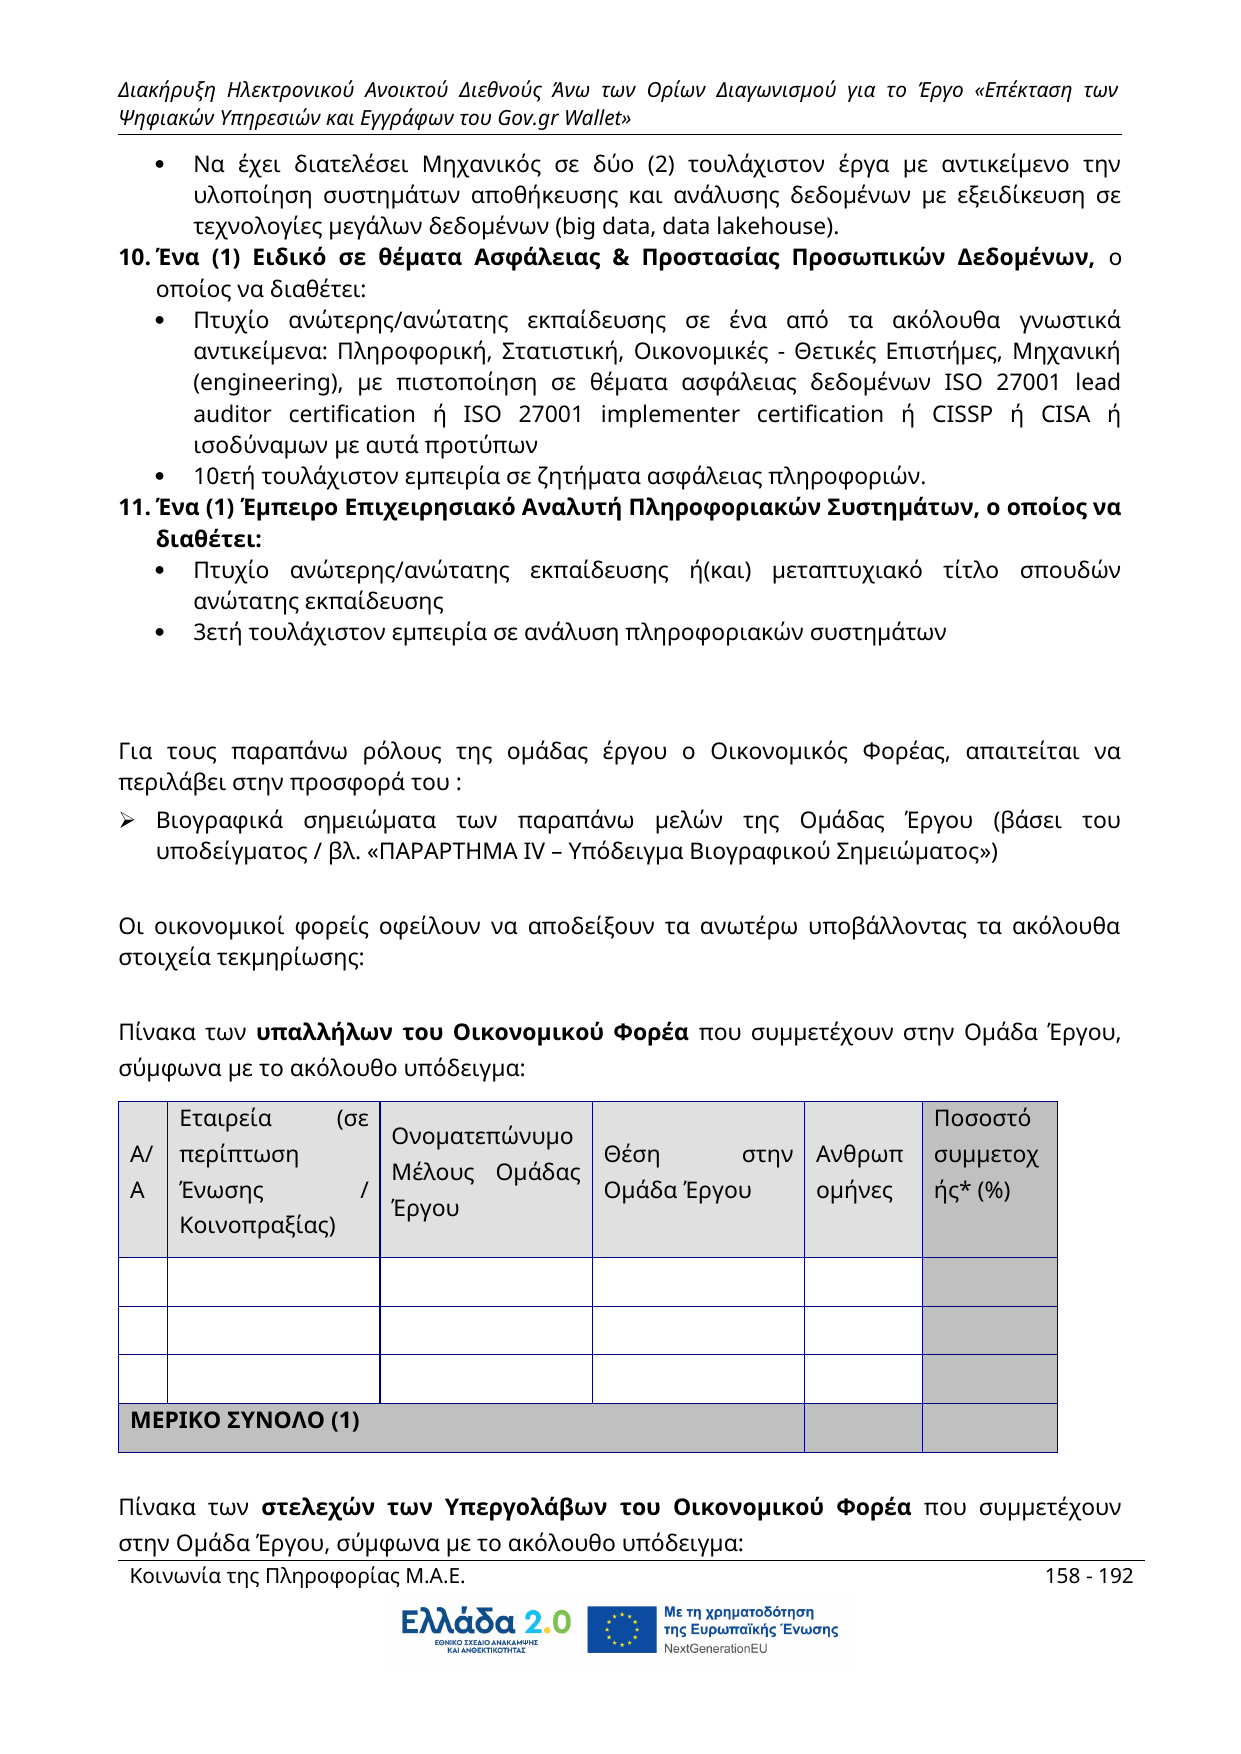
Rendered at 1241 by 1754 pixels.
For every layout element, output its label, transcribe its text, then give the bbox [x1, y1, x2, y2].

text Πίνακα των στελεχών των Υπεργολάβων του Οικονομικού Φορέα που συμμετέχουν στην Ομάδα Έργου, σύμφωνα με το ακόλουθο υπόδειγμα: [118, 1491, 1122, 1558]
list Πτυχίο ανώτερης/ανώτατης εκπαίδευσης σε ένα από τα ακόλουθα γνωστικά αντικείμενα: Πληροφορική, Στατιστική, Οικονομικές - Θετικές Επιστήμες, Μηχανική (engineering), με πιστοποίηση σε θέματα ασφάλειας δεδομένων ISO 27001 lead auditor certification ή ISO 27001 implementer certification ή CISSP ή CISA ή ισοδύναμων με αυτά προτύπων [156, 304, 1122, 460]
picture [386, 1590, 855, 1670]
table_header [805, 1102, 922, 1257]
text Πίνακα των υπαλλήλων του Οικονομικού Φορέα που συμμετέχουν στην Ομάδα Έργου, σύμφωνα με το ακόλουθο υπόδειγμα: [118, 1016, 1122, 1083]
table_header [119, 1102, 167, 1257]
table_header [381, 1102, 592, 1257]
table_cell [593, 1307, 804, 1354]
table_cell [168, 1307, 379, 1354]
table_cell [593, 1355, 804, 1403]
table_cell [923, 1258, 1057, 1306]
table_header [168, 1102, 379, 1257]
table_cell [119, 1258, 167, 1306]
list Πτυχίο ανώτερης/ανώτατης εκπαίδευσης ή(και) μεταπτυχιακό τίτλο σπουδών ανώτατης εκπαίδευσης [156, 554, 1122, 616]
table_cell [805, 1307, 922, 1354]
list Να έχει διατελέσει Μηχανικός σε δύο (2) τουλάχιστον έργα με αντικείμενο την υλοποίηση συστημάτων αποθήκευσης και ανάλυσης δεδομένων με εξειδίκευση σε τεχνολογίες μεγάλων δεδομένων (big data, data lakehouse). [156, 147, 1122, 241]
list Ένα (1) Έμπειρο Επιχειρησιακό Αναλυτή Πληροφοριακών Συστημάτων, ο οποίος να διαθέτει: [118, 491, 1122, 554]
list 10ετή τουλάχιστον εμπειρία σε ζητήματα ασφάλειας πληροφοριών. [156, 460, 1122, 491]
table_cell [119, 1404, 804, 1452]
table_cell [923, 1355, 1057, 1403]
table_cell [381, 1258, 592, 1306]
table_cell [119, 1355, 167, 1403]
list 3ετή τουλάχιστον εμπειρία σε ανάλυση πληροφοριακών συστημάτων [156, 616, 1122, 647]
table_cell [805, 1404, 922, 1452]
text Για τους παραπάνω ρόλους της ομάδας έργου ο Οικονομικός Φορέας, απαιτείται να περιλάβει στην προσφορά του : [118, 735, 1122, 797]
list Ένα (1) Ειδικό σε θέματα Ασφάλειας & Προστασίας Προσωπικών Δεδομένων, ο οποίος να διαθέτει: [118, 241, 1122, 304]
list Βιογραφικά σημειώματα των παραπάνω μελών της Ομάδας Έργου (βάσει του υποδείγματος / βλ. «ΠΑΡΑΡΤΗΜΑ ΙV – Υπόδειγμα Βιογραφικού Σημειώματος») [118, 804, 1122, 866]
text Οι οικονομικοί φορείς οφείλουν να αποδείξουν τα ανωτέρω υποβάλλοντας τα ακόλουθα στοιχεία τεκμηρίωσης: [118, 910, 1122, 972]
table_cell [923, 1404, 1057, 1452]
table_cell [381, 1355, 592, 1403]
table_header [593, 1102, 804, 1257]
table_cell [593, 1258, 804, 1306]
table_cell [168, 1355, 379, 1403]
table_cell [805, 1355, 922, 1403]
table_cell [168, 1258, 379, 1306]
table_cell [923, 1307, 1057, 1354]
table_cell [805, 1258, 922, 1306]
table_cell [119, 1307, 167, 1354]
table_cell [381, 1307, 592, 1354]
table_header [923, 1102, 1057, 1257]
